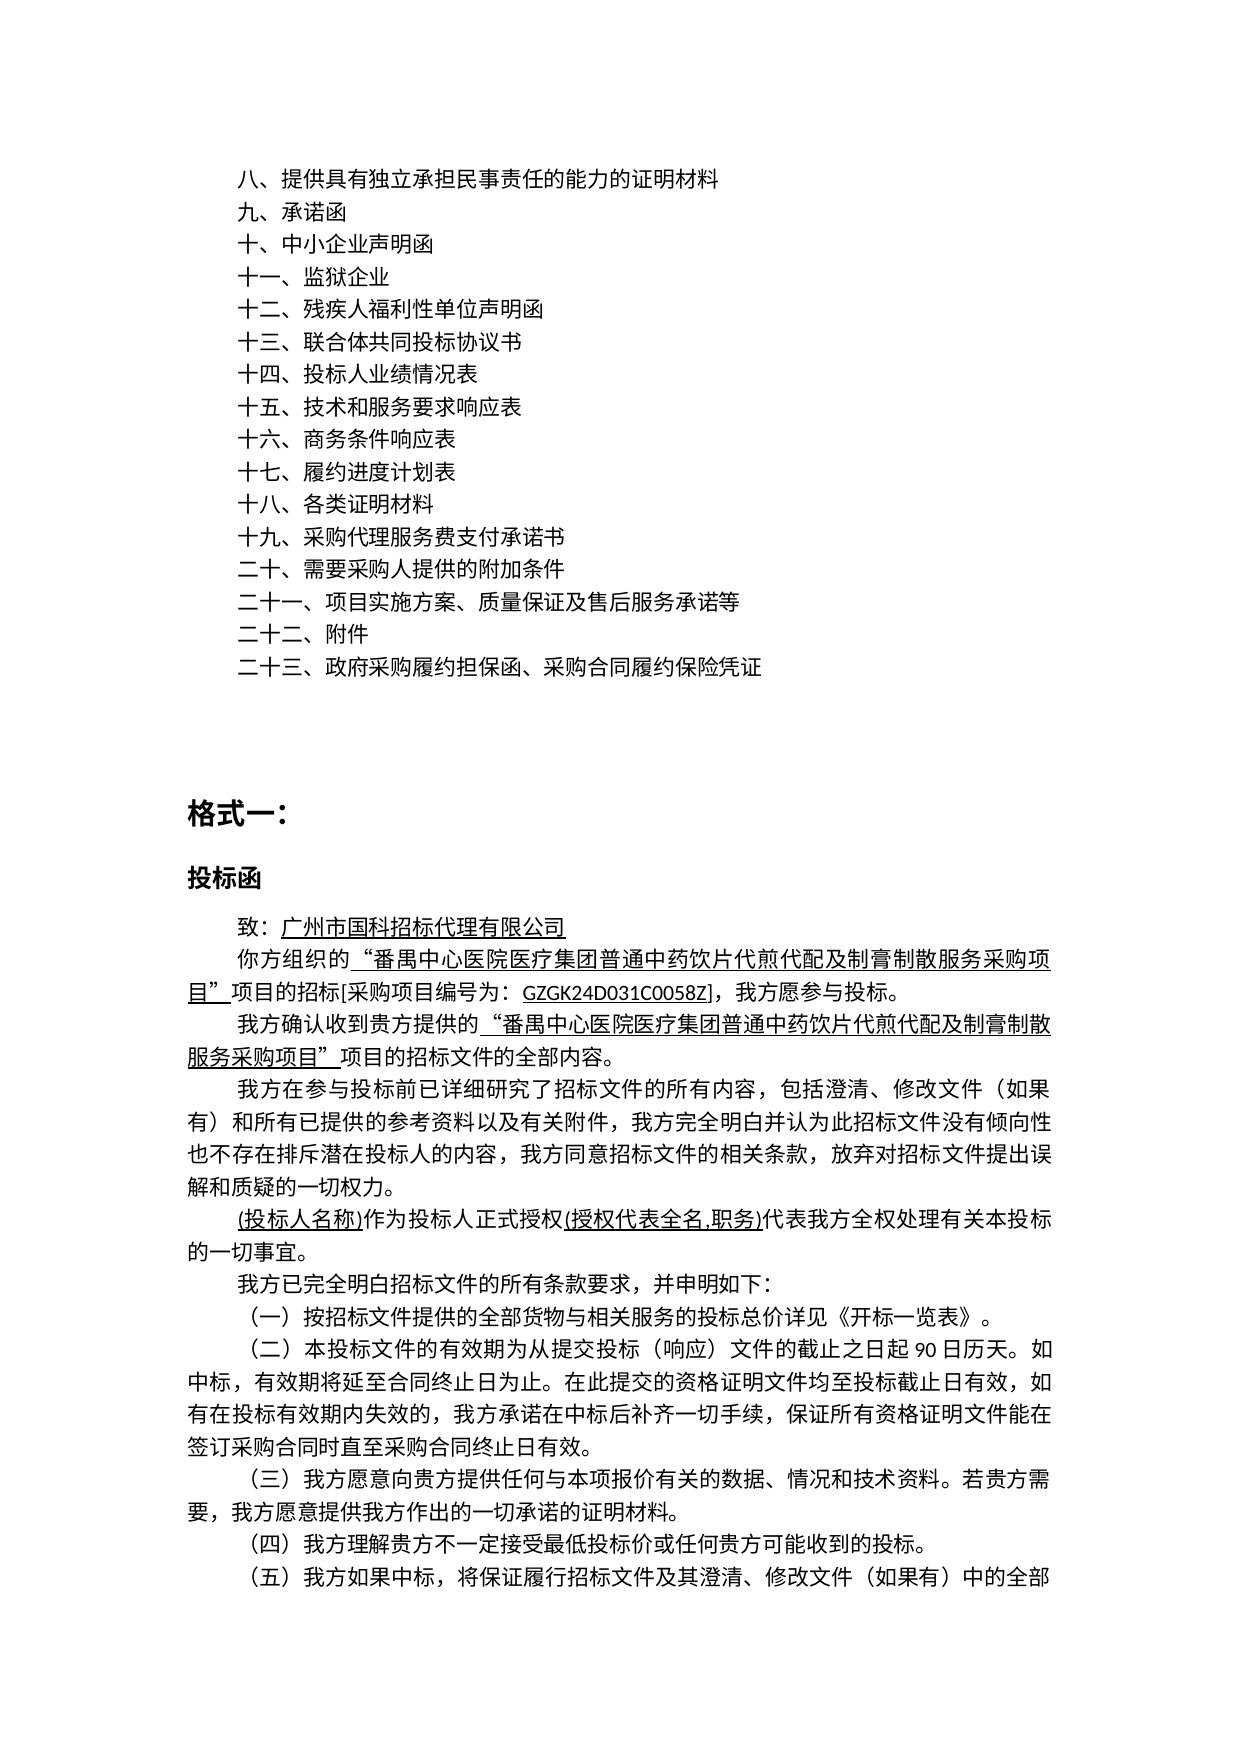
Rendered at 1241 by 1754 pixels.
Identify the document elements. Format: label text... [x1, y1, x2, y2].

text （一）按招标文件提供的全部货物与相关服务的投标总价详见《开标一览表》。 [187, 1299, 1053, 1332]
text 你方组织的“番禺中心医院医疗集团普通中药饮片代煎代配及制膏制散服务采购项目”项目的招标[采购项目编号为：GZGK24D031C0058Z]，我方愿参与投标。 [187, 942, 1053, 1007]
text 我方在参与投标前已详细研究了招标文件的所有内容，包括澄清、修改文件（如果有）和所有已提供的参考资料以及有关附件，我方完全明白并认为此招标文件没有倾向性，也不存在排斥潜在投标人的内容，我方同意招标文件的相关条款，放弃对招标文件提出误解和质疑的一切权力。 [187, 1072, 1053, 1202]
text 十一、监狱企业 [187, 259, 1053, 292]
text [187, 1559, 1053, 1592]
text 二十、需要采购人提供的附加条件 [187, 552, 1053, 584]
text 十三、联合体共同投标协议书 [187, 324, 1053, 357]
text 十、中小企业声明函 [187, 227, 1053, 259]
text 九、承诺函 [187, 194, 1053, 227]
text 十八、各类证明材料 [187, 487, 1053, 519]
text 十六、商务条件响应表 [187, 422, 1053, 454]
text 二十一、项目实施方案、质量保证及售后服务承诺等 [187, 584, 1053, 617]
text 格式一： [187, 779, 1053, 844]
text （三）我方愿意向贵方提供任何与本项报价有关的数据、情况和技术资料。若贵方需要，我方愿意提供我方作出的一切承诺的证明材料。 [187, 1462, 1053, 1527]
text 致：广州市国科招标代理有限公司 [187, 909, 1053, 942]
text 我方已完全明白招标文件的所有条款要求，并申明如下： [187, 1267, 1053, 1299]
text 十五、技术和服务要求响应表 [187, 389, 1053, 422]
text 二十二、附件 [187, 617, 1053, 649]
text 十七、履约进度计划表 [187, 454, 1053, 487]
text 十二、残疾人福利性单位声明函 [187, 292, 1053, 324]
text 投标函 [187, 844, 1053, 909]
text （四）我方理解贵方不一定接受最低投标价或任何贵方可能收到的投标。 [187, 1527, 1053, 1559]
text 十四、投标人业绩情况表 [187, 357, 1053, 389]
text 十九、采购代理服务费支付承诺书 [187, 519, 1053, 552]
text 我方确认收到贵方提供的“番禺中心医院医疗集团普通中药饮片代煎代配及制膏制散服务采购项目”项目的招标文件的全部内容。 [187, 1007, 1053, 1072]
text （二）本投标文件的有效期为从提交投标（响应）文件的截止之日起90日历天。如中标，有效期将延至合同终止日为止。在此提交的资格证明文件均至投标截止日有效，如有在投标有效期内失效的，我方承诺在中标后补齐一切手续，保证所有资格证明文件能在签订采购合同时直至采购合同终止日有效。 [187, 1332, 1053, 1462]
text 八、提供具有独立承担民事责任的能力的证明材料 [187, 162, 1053, 194]
text 二十三、政府采购履约担保函、采购合同履约保险凭证 [187, 649, 1053, 682]
text (投标人名称)作为投标人正式授权(授权代表全名,职务)代表我方全权处理有关本投标的一切事宜。 [187, 1202, 1053, 1267]
